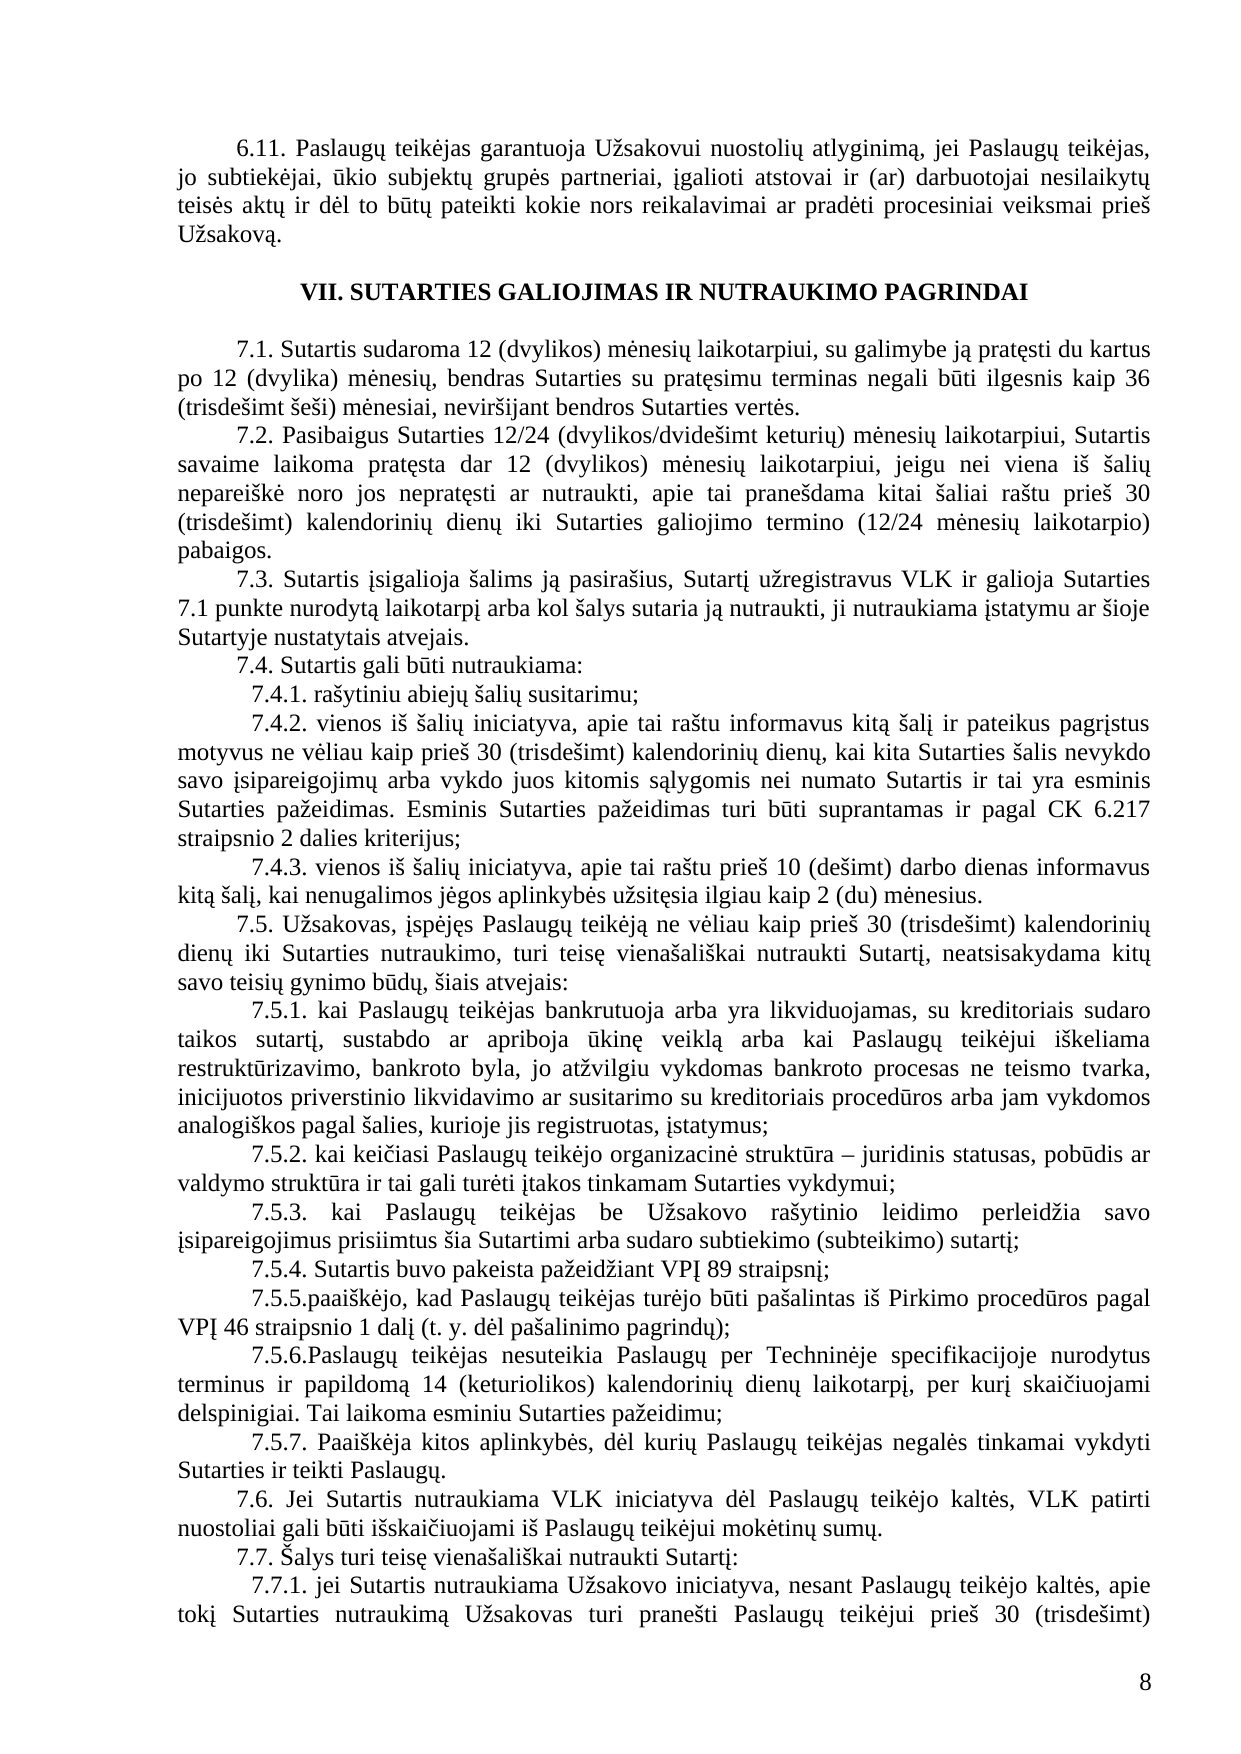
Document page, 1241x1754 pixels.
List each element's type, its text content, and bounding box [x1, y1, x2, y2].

text 7.5.4. Sutartis buvo pakeista pažeidžiant VPĮ 89 straipsnį; [177, 1254, 1151, 1283]
text 7.1. Sutartis sudaroma 12 (dvylikos) mėnesių laikotarpiui, su galimybe ją pratęsti du kartus po 12 (dvylika) mėnesių, bendras Sutarties su pratęsimu terminas negali būti ilgesnis kaip 36 (trisdešimt šeši) mėnesiai, neviršijant bendros Sutarties vertės. [177, 334, 1151, 420]
text 7.5.5.paaiškėjo, kad Paslaugų teikėjas turėjo būti pašalintas iš Pirkimo procedūros pagal VPĮ 46 straipsnio 1 dalį (t. y. dėl pašalinimo pagrindų); [177, 1283, 1151, 1340]
text 7.5. Užsakovas, įspėjęs Paslaugų teikėją ne vėliau kaip prieš 30 (trisdešimt) kalendorinių dienų iki Sutarties nutraukimo, turi teisę vienašališkai nutraukti Sutartį, neatsisakydama kitų savo teisių gynimo būdų, šiais atvejais: [177, 909, 1151, 995]
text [177, 1570, 1151, 1628]
text 7.5.1. kai Paslaugų teikėjas bankrutuoja arba yra likviduojamas, su kreditoriais sudaro taikos sutartį, sustabdo ar apriboja ūkinę veiklą arba kai Paslaugų teikėjui iškeliama restruktūrizavimo, bankroto byla, jo atžvilgiu vykdomas bankroto procesas ne teismo tvarka, inicijuotos priverstinio likvidavimo ar susitarimo su kreditoriais procedūros arba jam vykdomos analogiškos pagal šalies, kurioje jis registruotas, įstatymus; [177, 995, 1151, 1139]
text 7.5.3. kai Paslaugų teikėjas be Užsakovo rašytinio leidimo perleidžia savo įsipareigojimus prisiimtus šia Sutartimi arba sudaro subtiekimo (subteikimo) sutartį; [177, 1197, 1151, 1254]
text VII. SUTARTIES GALIOJIMAS IR NUTRAUKIMO PAGRINDAI [177, 277, 1151, 305]
text 7.4.2. vienos iš šalių iniciatyva, apie tai raštu informavus kitą šalį ir pateikus pagrįstus motyvus ne vėliau kaip prieš 30 (trisdešimt) kalendorinių dienų, kai kita Sutarties šalis nevykdo savo įsipareigojimų arba vykdo juos kitomis sąlygomis nei numato Sutartis ir tai yra esminis Sutarties pažeidimas. Esminis Sutarties pažeidimas turi būti suprantamas ir pagal CK 6.217 straipsnio 2 dalies kriterijus; [177, 708, 1151, 852]
text 7.7. Šalys turi teisę vienašališkai nutraukti Sutartį: [236, 1542, 1151, 1570]
text 7.5.2. kai keičiasi Paslaugų teikėjo organizacinė struktūra – juridinis statusas, pobūdis ar valdymo struktūra ir tai gali turėti įtakos tinkamam Sutarties vykdymui; [177, 1139, 1151, 1197]
text 7.3. Sutartis įsigalioja šalims ją pasirašius, Sutartį užregistravus VLK ir galioja Sutarties 7.1 punkte nurodytą laikotarpį arba kol šalys sutaria ją nutraukti, ji nutraukiama įstatymu ar šioje Sutartyje nustatytais atvejais. [177, 564, 1151, 650]
text 7.6. Jei Sutartis nutraukiama VLK iniciatyva dėl Paslaugų teikėjo kaltės, VLK patirti nuostoliai gali būti išskaičiuojami iš Paslaugų teikėjui mokėtinų sumų. [177, 1484, 1151, 1542]
text 7.4.1. rašytiniu abiejų šalių susitarimu; [162, 679, 1151, 708]
text 7.4. Sutartis gali būti nutraukiama: [222, 650, 1151, 679]
text 7.2. Pasibaigus Sutarties 12/24 (dvylikos/dvidešimt keturių) mėnesių laikotarpiui, Sutartis savaime laikoma pratęsta dar 12 (dvylikos) mėnesių laikotarpiui, jeigu nei viena iš šalių nepareiškė noro jos nepratęsti ar nutraukti, apie tai pranešdama kitai šaliai raštu prieš 30 (trisdešimt) kalendorinių dienų iki Sutarties galiojimo termino (12/24 mėnesių laikotarpio) pabaigos. [177, 420, 1151, 564]
text 7.5.6.Paslaugų teikėjas nesuteikia Paslaugų per Techninėje specifikacijoje nurodytus terminus ir papildomą 14 (keturiolikos) kalendorinių dienų laikotarpį, per kurį skaičiuojami delspinigiai. Tai laikoma esminiu Sutarties pažeidimu; [177, 1340, 1151, 1427]
text 7.4.3. vienos iš šalių iniciatyva, apie tai raštu prieš 10 (dešimt) darbo dienas informavus kitą šalį, kai nenugalimos jėgos aplinkybės užsitęsia ilgiau kaip 2 (du) mėnesius. [177, 852, 1151, 909]
text 7.5.7. Paaiškėja kitos aplinkybės, dėl kurių Paslaugų teikėjas negalės tinkamai vykdyti Sutarties ir teikti Paslaugų. [177, 1427, 1151, 1484]
text 6.11. Paslaugų teikėjas garantuoja Užsakovui nuostolių atlyginimą, jei Paslaugų teikėjas, jo subtiekėjai, ūkio subjektų grupės partneriai, įgalioti atstovai ir (ar) darbuotojai nesilaikytų teisės aktų ir dėl to būtų pateikti kokie nors reikalavimai ar pradėti procesiniai veiksmai prieš Užsakovą. [177, 133, 1151, 248]
